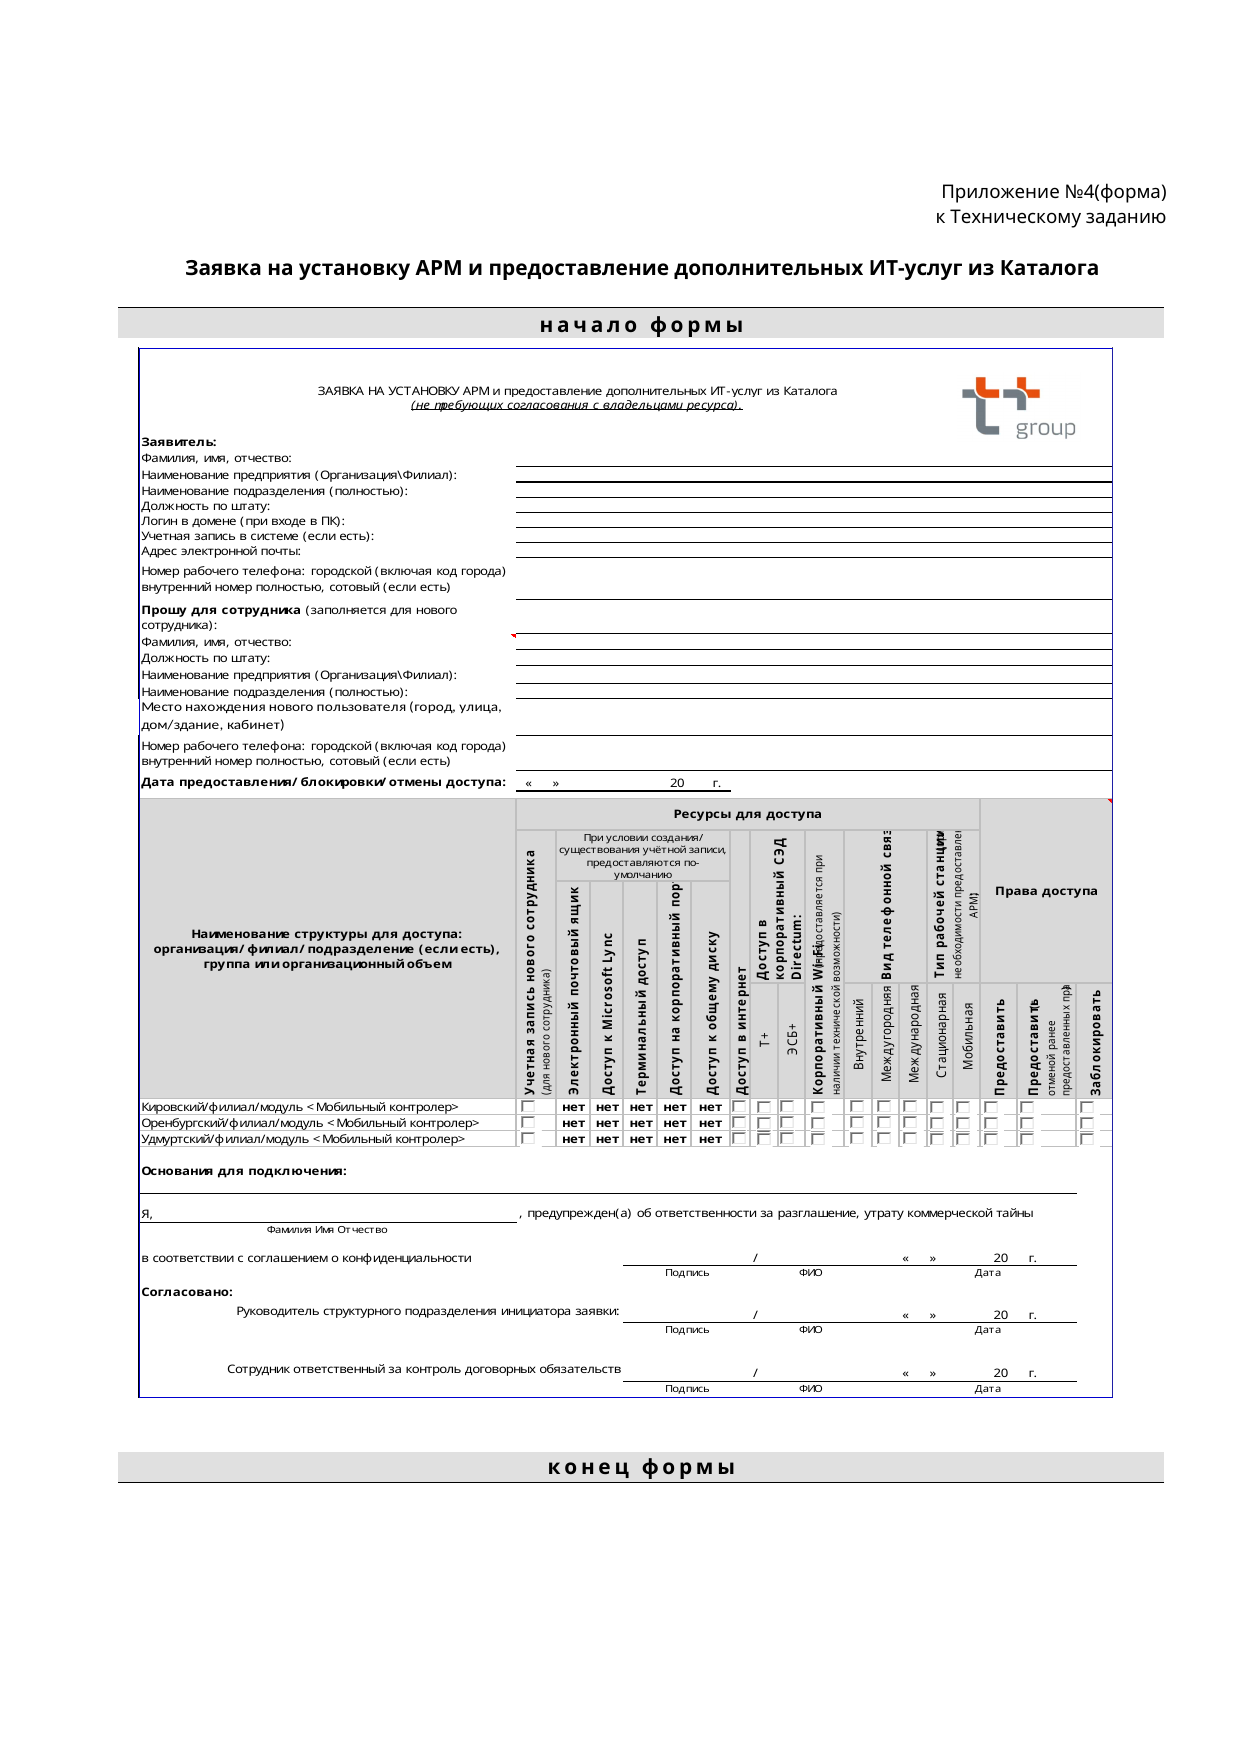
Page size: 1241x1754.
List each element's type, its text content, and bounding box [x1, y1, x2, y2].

text конец формы [118, 1452, 1164, 1482]
subtitle Приложение №4(форма) [827, 178, 1167, 203]
text начало формы [118, 308, 1164, 338]
text к Техническому заданию [118, 203, 1167, 229]
text Заявка на установку АРМ и предоставление дополнительных ИТ-услуг из Каталога [118, 253, 1167, 282]
